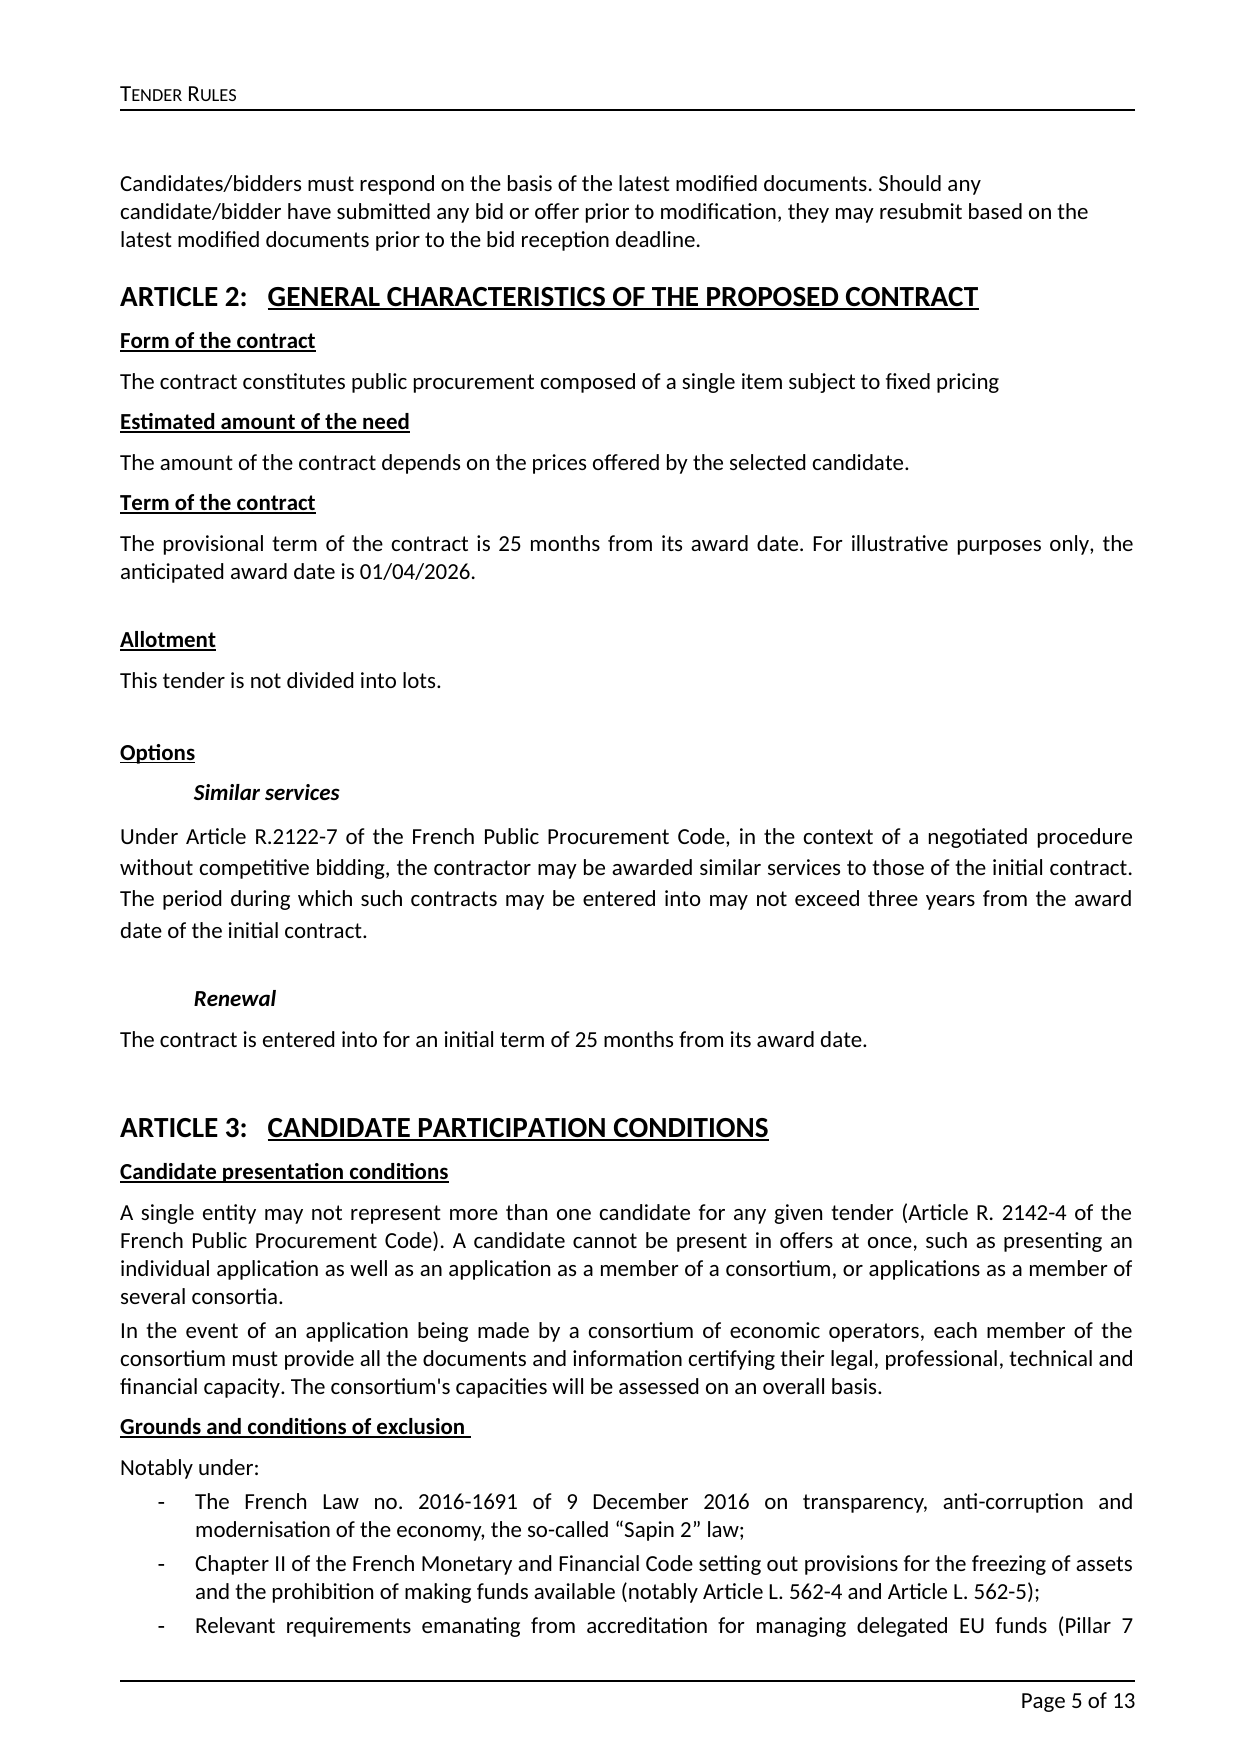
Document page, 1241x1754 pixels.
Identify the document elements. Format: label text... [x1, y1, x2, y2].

text This tender is not divided into lots. [120, 666, 1135, 694]
subtitle Allotment [120, 625, 1135, 653]
list General characteristics of the proposed contract [120, 278, 1135, 314]
subtitle Grounds and conditions of exclusion [120, 1412, 1135, 1440]
text The amount of the contract depends on the prices offered by the selected candidate. [120, 448, 1135, 476]
subtitle Candidate presentation conditions [120, 1157, 1135, 1185]
text In the event of an application being made by a consortium of economic operators, each member of the consortium must provide all the documents and information certifying their legal, professional, technical and financial capacity. The consortium's capacities will be assessed on an overall basis. [120, 1316, 1135, 1400]
text The contract is entered into for an initial term of 25 months from its award date. [120, 1025, 1135, 1053]
list The French Law no. 2016-1691 of 9 December 2016 on transparency, anti-corruption and modernisation of the economy, the so-called “Sapin 2” law; [157, 1487, 1135, 1543]
subtitle Renewal [194, 984, 1135, 1012]
list Chapter II of the French Monetary and Financial Code setting out provisions for the freezing of assets and the prohibition of making funds available (notably Article L. 562-4 and Article L. 562-5); [157, 1549, 1135, 1605]
text The provisional term of the contract is 25 months from its award date. For illustrative purposes only, the anticipated award date is 01/04/2026. [120, 529, 1135, 585]
list Candidate participation conditions [120, 1109, 1135, 1145]
text A single entity may not represent more than one candidate for any given tender (Article R. 2142-4 of the French Public Procurement Code). A candidate cannot be present in offers at once, such as presenting an individual application as well as an application as a member of a consortium, or applications as a member of several consortia. [120, 1198, 1135, 1310]
text Notably under: [120, 1453, 1135, 1481]
text The contract constitutes public procurement composed of a single item subject to fixed pricing [120, 367, 1135, 395]
text Under Article R.2122-7 of the French Public Procurement Code, in the context of a negotiated procedure without competitive bidding, the contractor may be awarded similar services to those of the initial contract. The period during which such contracts may be entered into may not exceed three years from the award date of the initial contract. [120, 819, 1135, 944]
subtitle Similar services [194, 778, 1135, 806]
subtitle Term of the contract [120, 488, 1135, 516]
subtitle Estimated amount of the need [120, 407, 1135, 435]
subtitle Options [120, 738, 1135, 766]
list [157, 1611, 1135, 1639]
text Candidates/bidders must respond on the basis of the latest modified documents. Should any candidate/bidder have submitted any bid or offer prior to modification, they may resubmit based on the latest modified documents prior to the bid reception deadline. [120, 169, 1135, 253]
subtitle Form of the contract [120, 326, 1135, 354]
